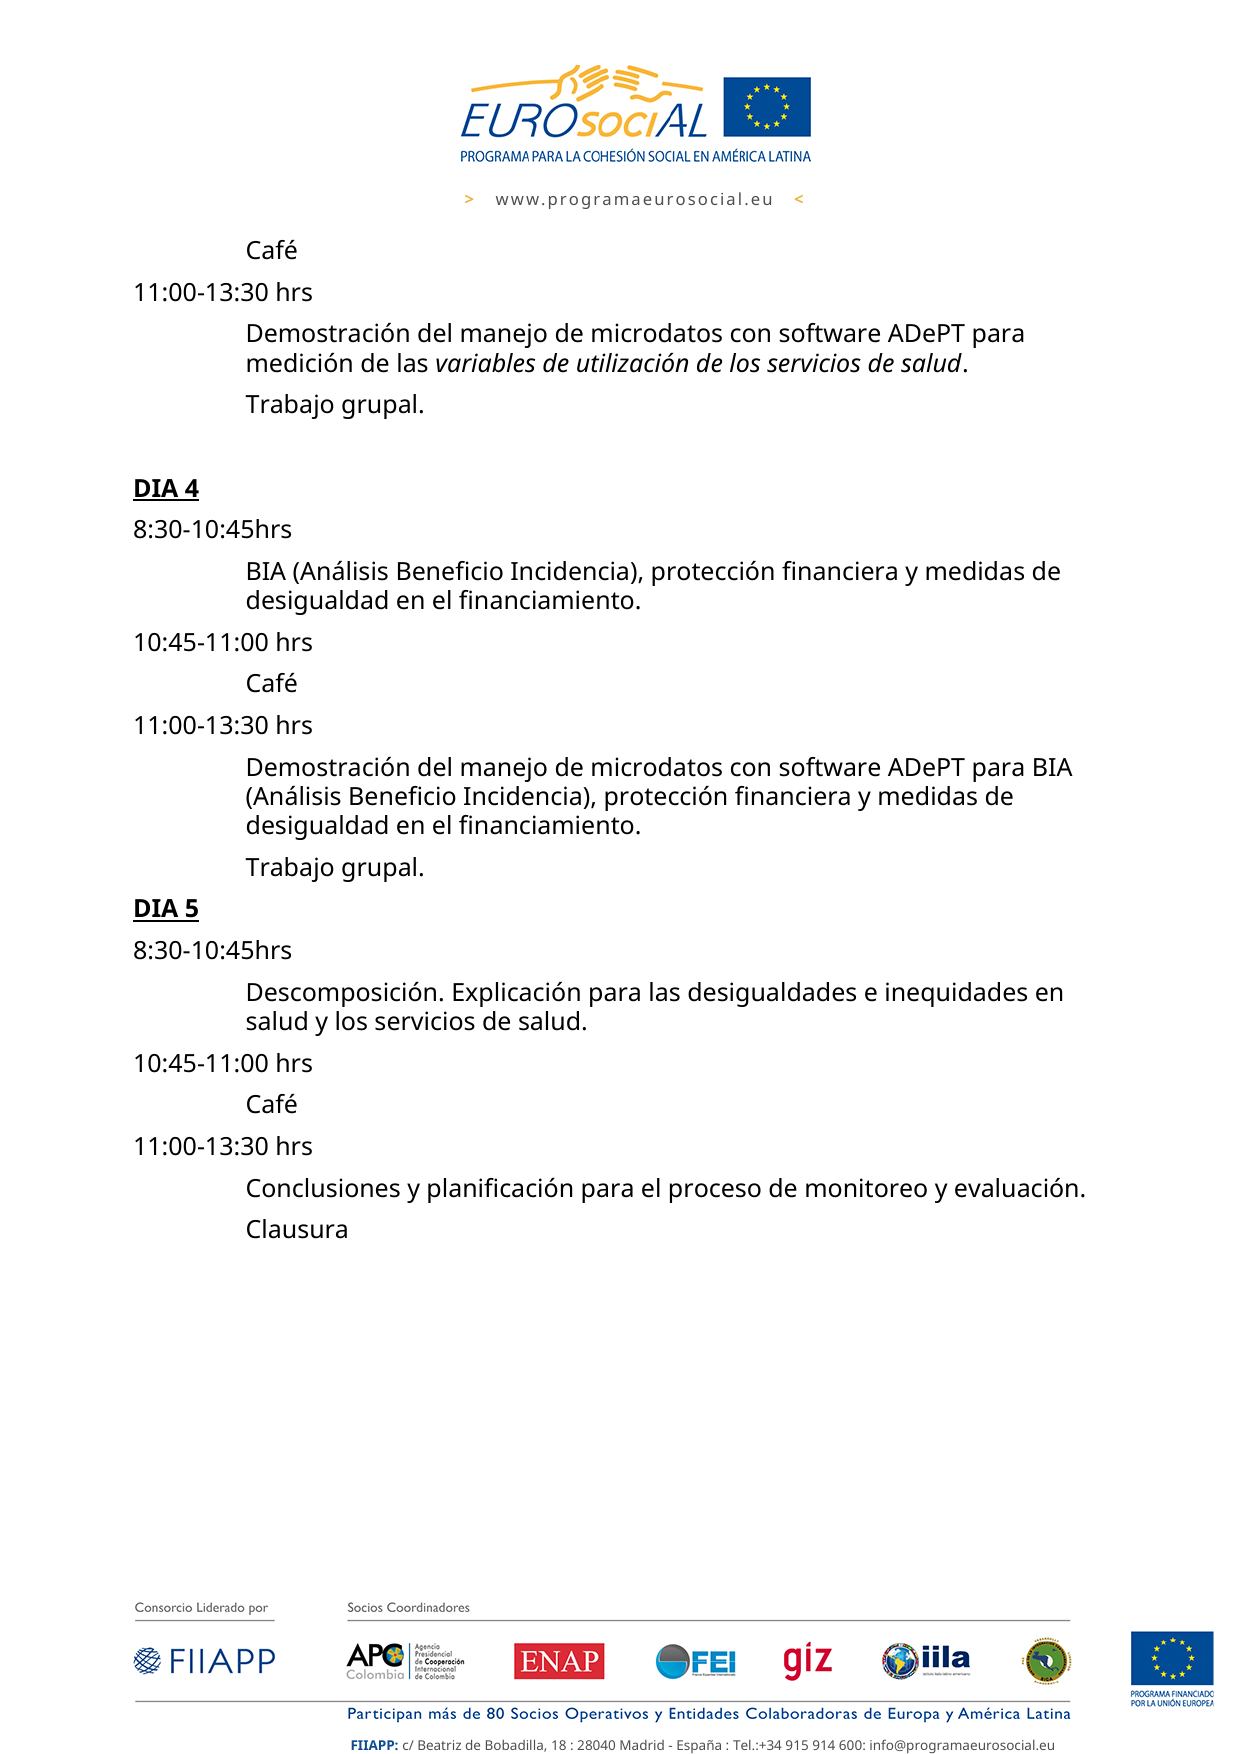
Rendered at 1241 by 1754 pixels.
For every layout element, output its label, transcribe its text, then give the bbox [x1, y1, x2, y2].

text DIA 4 [133, 474, 1092, 503]
text Demostración del manejo de microdatos con software ADePT para BIA (Análisis Beneficio Incidencia), protección financiera y medidas de desigualdad en el financiamiento. [133, 753, 1092, 840]
text DIA 5 [133, 894, 1092, 924]
text Conclusiones y planificación para el proceso de monitoreo y evaluación. [133, 1174, 1092, 1203]
text 10:45-11:00 hrs [133, 1049, 1092, 1078]
text BIA (Análisis Beneficio Incidencia), protección financiera y medidas de desigualdad en el financiamiento. [133, 557, 1092, 615]
text 11:00-13:30 hrs [133, 278, 1092, 307]
text Café [133, 669, 1092, 699]
text 10:45-11:00 hrs [133, 628, 1092, 657]
picture [458, 65, 812, 163]
text Café [133, 236, 1092, 265]
text Café [133, 1090, 1092, 1119]
text Descomposición. Explicación para las desigualdades e inequidades en salud y los servicios de salud. [133, 978, 1092, 1036]
text Clausura [133, 1215, 1092, 1244]
text 11:00-13:30 hrs [133, 711, 1092, 740]
text Demostración del manejo de microdatos con software ADePT para medición de las variables de utilización de los servicios de salud. [133, 319, 1092, 378]
picture [132, 1602, 1214, 1723]
text Trabajo grupal. [245, 853, 1092, 882]
text 8:30-10:45hrs [133, 936, 1092, 965]
text 8:30-10:45hrs [133, 515, 1092, 544]
text Trabajo grupal. [245, 390, 1092, 419]
text 11:00-13:30 hrs [133, 1132, 1092, 1161]
